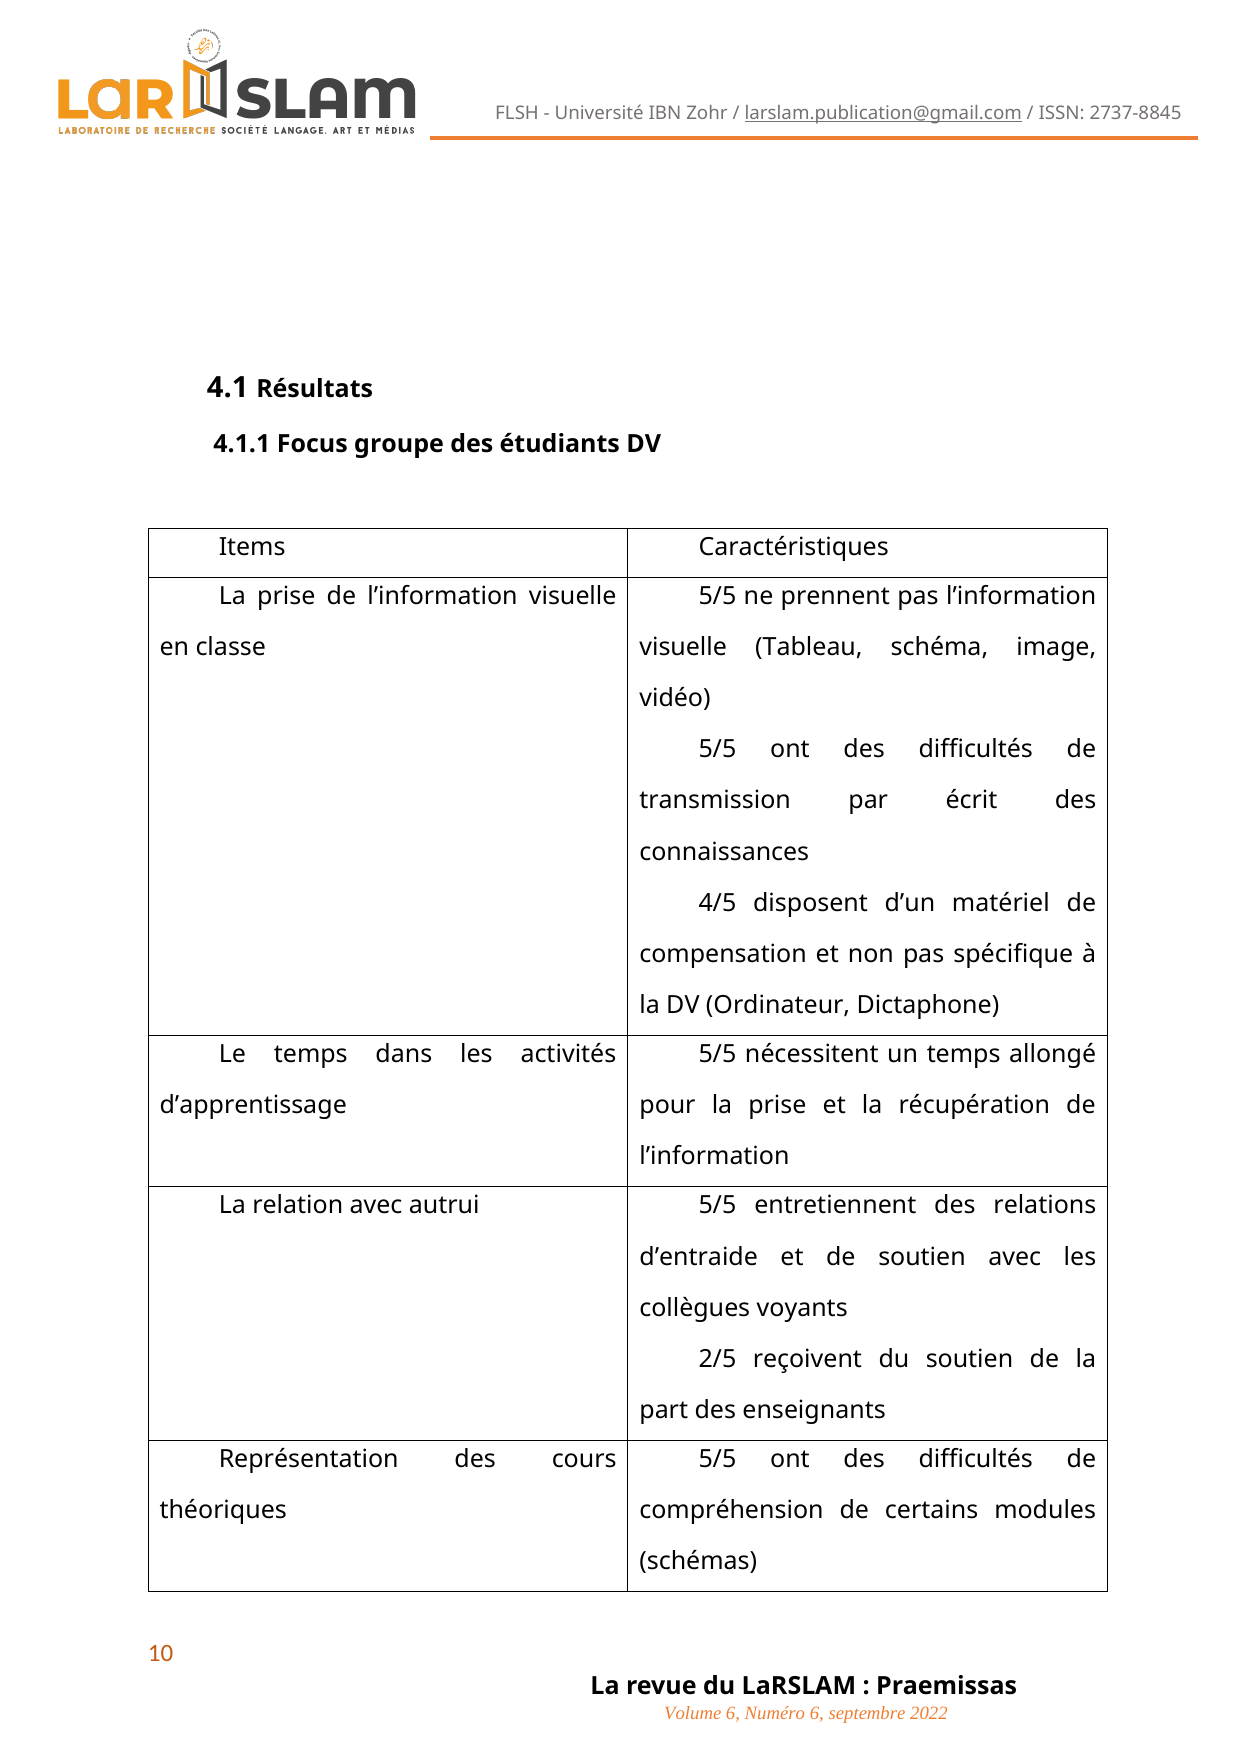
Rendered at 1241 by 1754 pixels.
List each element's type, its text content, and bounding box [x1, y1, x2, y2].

table_cell La relation avec autrui [149, 1187, 627, 1439]
table_cell 5/5 entretiennent des relations d’entraide et de soutien avec les collègues voyants 2/5 reçoivent du soutien de la part des enseignants [628, 1187, 1107, 1439]
table_cell La prise de l’information visuelle en classe [149, 578, 627, 1034]
table_header Items [149, 529, 627, 577]
picture [44, 15, 422, 147]
text 4.1.1 Focus groupe des étudiants DV [148, 425, 1181, 459]
table_cell Le temps dans les activités d’apprentissage [149, 1036, 627, 1186]
table_cell 5/5 nécessitent un temps allongé pour la prise et la récupération de l’information [628, 1036, 1107, 1186]
table_cell Représentation des cours théoriques [149, 1441, 627, 1591]
table_cell 5/5 ne prennent pas l’information visuelle (Tableau, schéma, image, vidéo) 5/5 ont des difficultés de transmission par écrit des connaissances 4/5 disposent d’un matériel de compensation et non pas spécifique à la DV (Ordinateur, Dictaphone) [628, 578, 1107, 1034]
table_header Caractéristiques [628, 529, 1107, 577]
text 4.1 Résultats [148, 366, 1181, 406]
